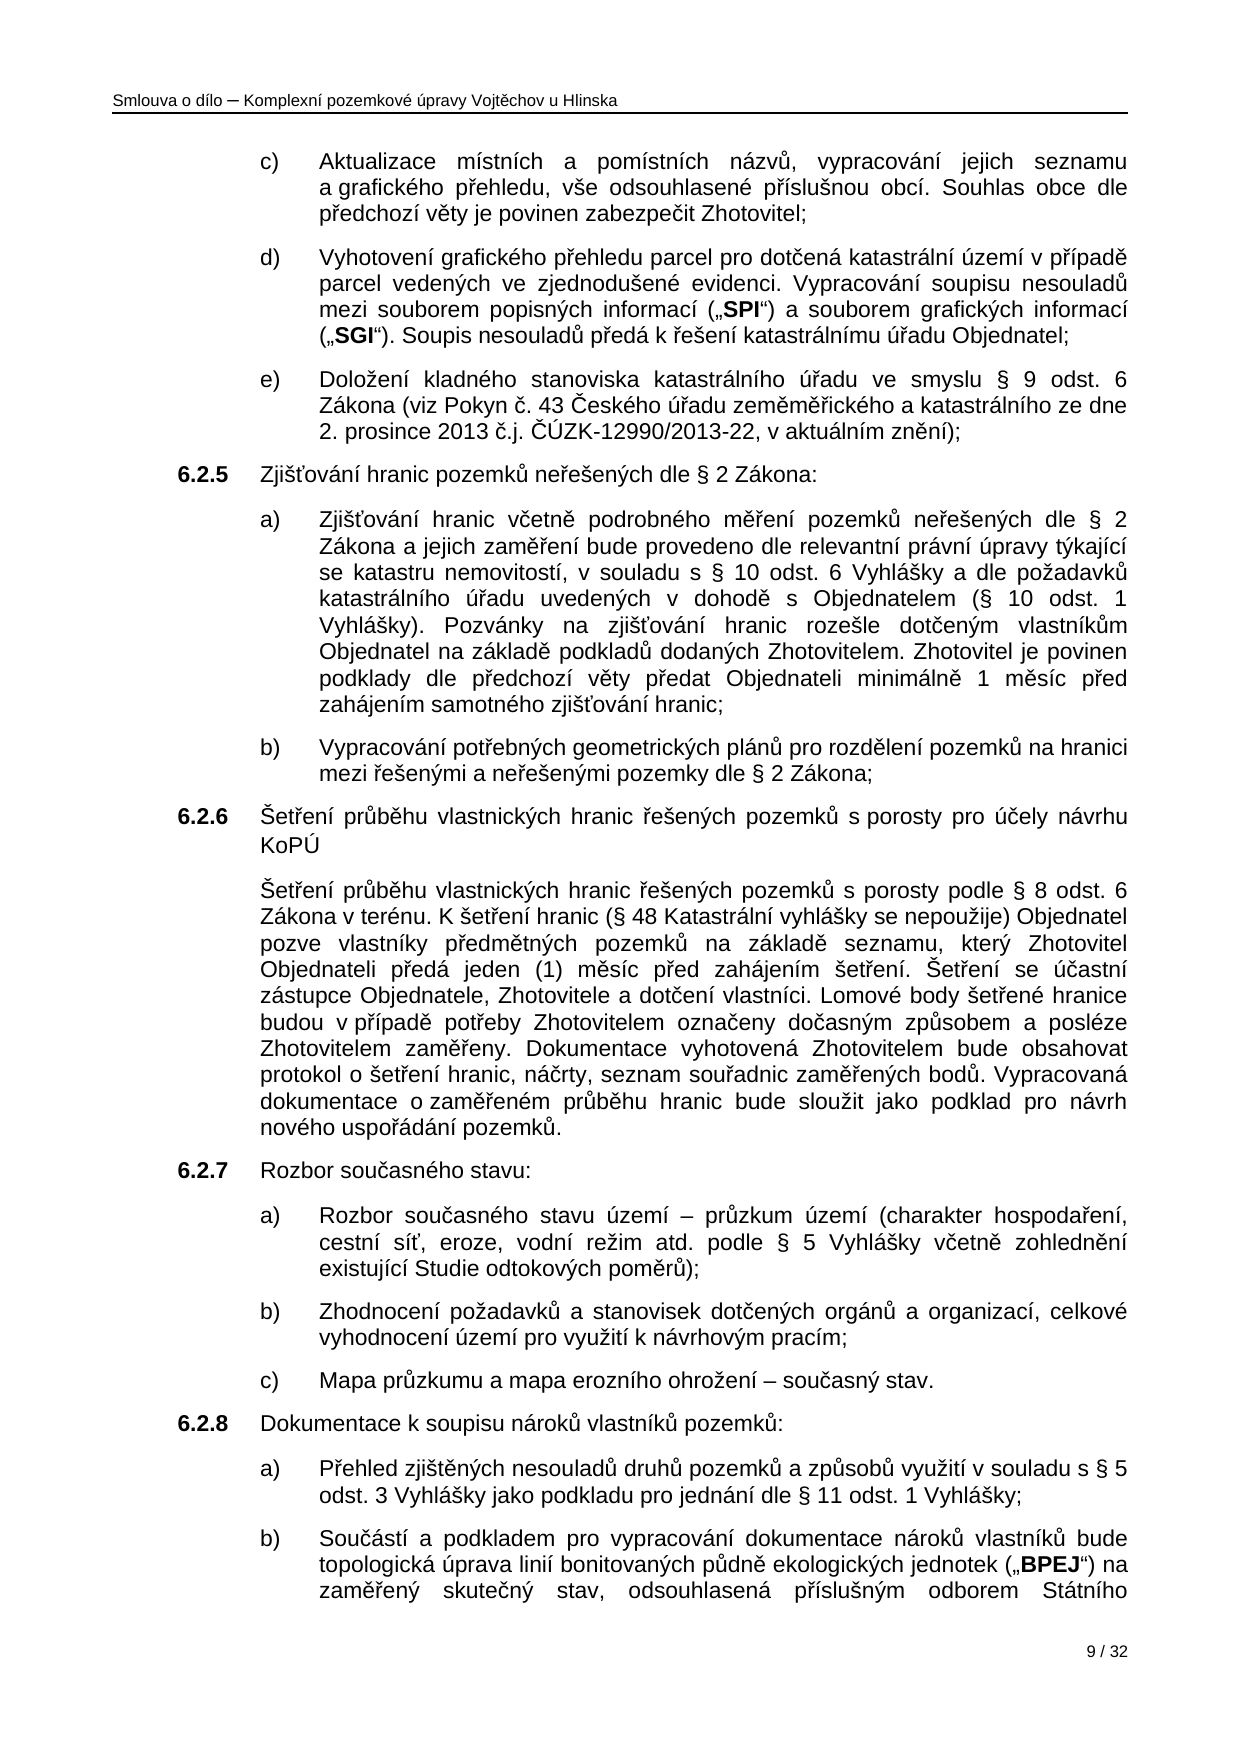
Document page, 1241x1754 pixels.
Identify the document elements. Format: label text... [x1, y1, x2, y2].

list Zhodnocení požadavků a stanovisek dotčených orgánů a organizací, celkové vyhodnocení území pro využití k návrhovým pracím; [260, 1298, 1128, 1351]
text Zjišťování hranic pozemků neřešených dle § 2 Zákona: [177, 461, 1128, 488]
text Rozbor současného stavu: [177, 1157, 1128, 1183]
list Zjišťování hranic včetně podrobného měření pozemků neřešených dle § 2 Zákona a jejich zaměření bude provedeno dle relevantní právní úpravy týkající se katastru nemovitostí, v souladu s § 10 odst. 6 Vyhlášky a dle požadavků katastrálního úřadu uvedených v dohodě s Objednatelem (§ 10 odst. 1 Vyhlášky). Pozvánky na zjišťování hranic rozešle dotčeným vlastníkům Objednatel na základě podkladů dodaných Zhotovitelem. Zhotovitel je povinen podklady dle předchozí věty předat Objednateli minimálně 1 měsíc před zahájením samotného zjišťování hranic; [260, 506, 1128, 717]
list Aktualizace místních a pomístních názvů, vypracování jejich seznamu a grafického přehledu, vše odsouhlasené příslušnou obcí. Souhlas obce dle předchozí věty je povinen zabezpečit Zhotovitel; [260, 148, 1128, 227]
text Šetření průběhu vlastnických hranic řešených pozemků s porosty pro účely návrhu KoPÚ [177, 803, 1128, 858]
list Doložení kladného stanoviska katastrálního úřadu ve smyslu § 9 odst. 6 Zákona (viz Pokyn č. 43 Českého úřadu zeměměřického a katastrálního ze dne 2. prosince 2013 č.j. ČÚZK-12990/2013-22, v aktuálním znění); [260, 366, 1128, 444]
list Šetření průběhu vlastnických hranic řešených pozemků s porosty podle § 8 odst. 6 Zákona v terénu. K šetření hranic (§ 48 Katastrální vyhlášky se nepoužije) Objednatel pozve vlastníky předmětných pozemků na základě seznamu, který Zhotovitel Objednateli předá jeden (1) měsíc před zahájením šetření. Šetření se účastní zástupce Objednatele, Zhotovitele a dotčení vlastníci. Lomové body šetřené hranice budou v případě potřeby Zhotovitelem označeny dočasným způsobem a posléze Zhotovitelem zaměřeny. Dokumentace vyhotovená Zhotovitelem bude obsahovat protokol o šetření hranic, náčrty, seznam souřadnic zaměřených bodů. Vypracovaná dokumentace o zaměřeném průběhu hranic bude sloužit jako podklad pro návrh nového uspořádání pozemků. [260, 877, 1128, 1140]
list Vypracování potřebných geometrických plánů pro rozdělení pozemků na hranici mezi řešenými a neřešenými pozemky dle § 2 Zákona; [260, 734, 1128, 787]
list Mapa průzkumu a mapa erozního ohrožení – současný stav. [260, 1367, 1128, 1393]
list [260, 1525, 1128, 1604]
list Přehled zjištěných nesouladů druhů pozemků a způsobů využití v souladu s § 5 odst. 3 Vyhlášky jako podkladu pro jednání dle § 11 odst. 1 Vyhlášky; [260, 1455, 1128, 1508]
text Dokumentace k soupisu nároků vlastníků pozemků: [177, 1410, 1128, 1437]
list Vyhotovení grafického přehledu parcel pro dotčená katastrální území v případě parcel vedených ve zjednodušené evidenci. Vypracování soupisu nesouladů mezi souborem popisných informací („SPI“) a souborem grafických informací („SGI“). Soupis nesouladů předá k řešení katastrálnímu úřadu Objednatel; [260, 243, 1128, 349]
list Rozbor současného stavu území – průzkum území (charakter hospodaření, cestní síť, eroze, vodní režim atd. podle § 5 Vyhlášky včetně zohlednění existující Studie odtokových poměrů); [260, 1202, 1128, 1281]
